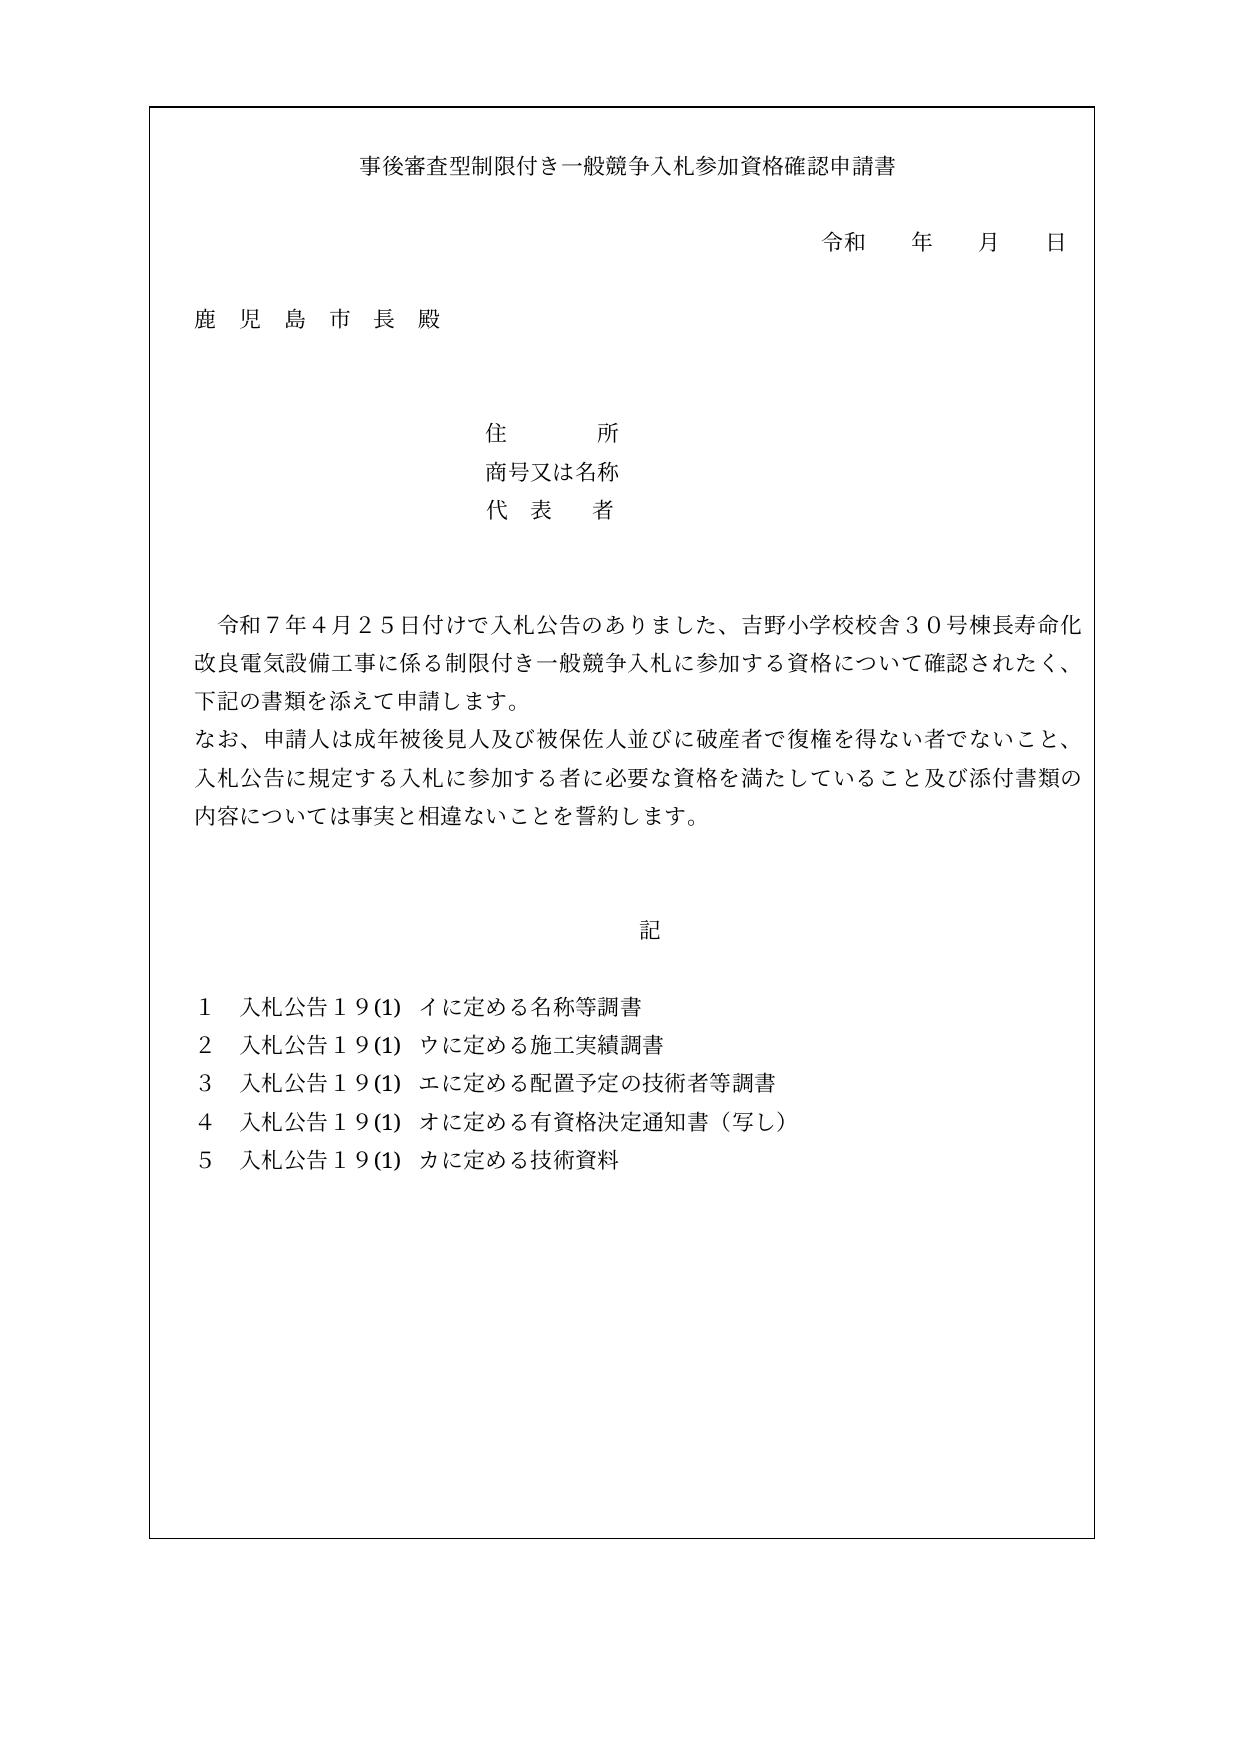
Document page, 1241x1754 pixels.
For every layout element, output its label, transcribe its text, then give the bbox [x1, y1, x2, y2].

table_header 事後審査型制限付き一般競争入札参加資格確認申請書 令和 年 月 日 鹿 児 島 市 長 殿 住 所 商号又は名称 代表者 令和７年４月２５日付けで入札公告のありました、吉野小学校校舎３０号棟長寿命化改良電気設備工事に係る制限付き一般競争入札に参加する資格について確認されたく、下記の書類を添えて申請します。 なお、申請人は成年被後見人及び被保佐人並びに破産者で復権を得ない者でないこと、入札公告に規定する入札に参加する者に必要な資格を満たしていること及び添付書類の内容については事実と相違ないことを誓約します。 記 １ 入札公告１９(1) イに定める名称等調書 ２ 入札公告１９(1) ウに定める施工実績調書 ３ 入札公告１９(1) エに定める配置予定の技術者等調書 ４ 入札公告１９(1) オに定める有資格決定通知書（写し） ５ 入札公告１９(1) カに定める技術資料 [150, 108, 1094, 1538]
